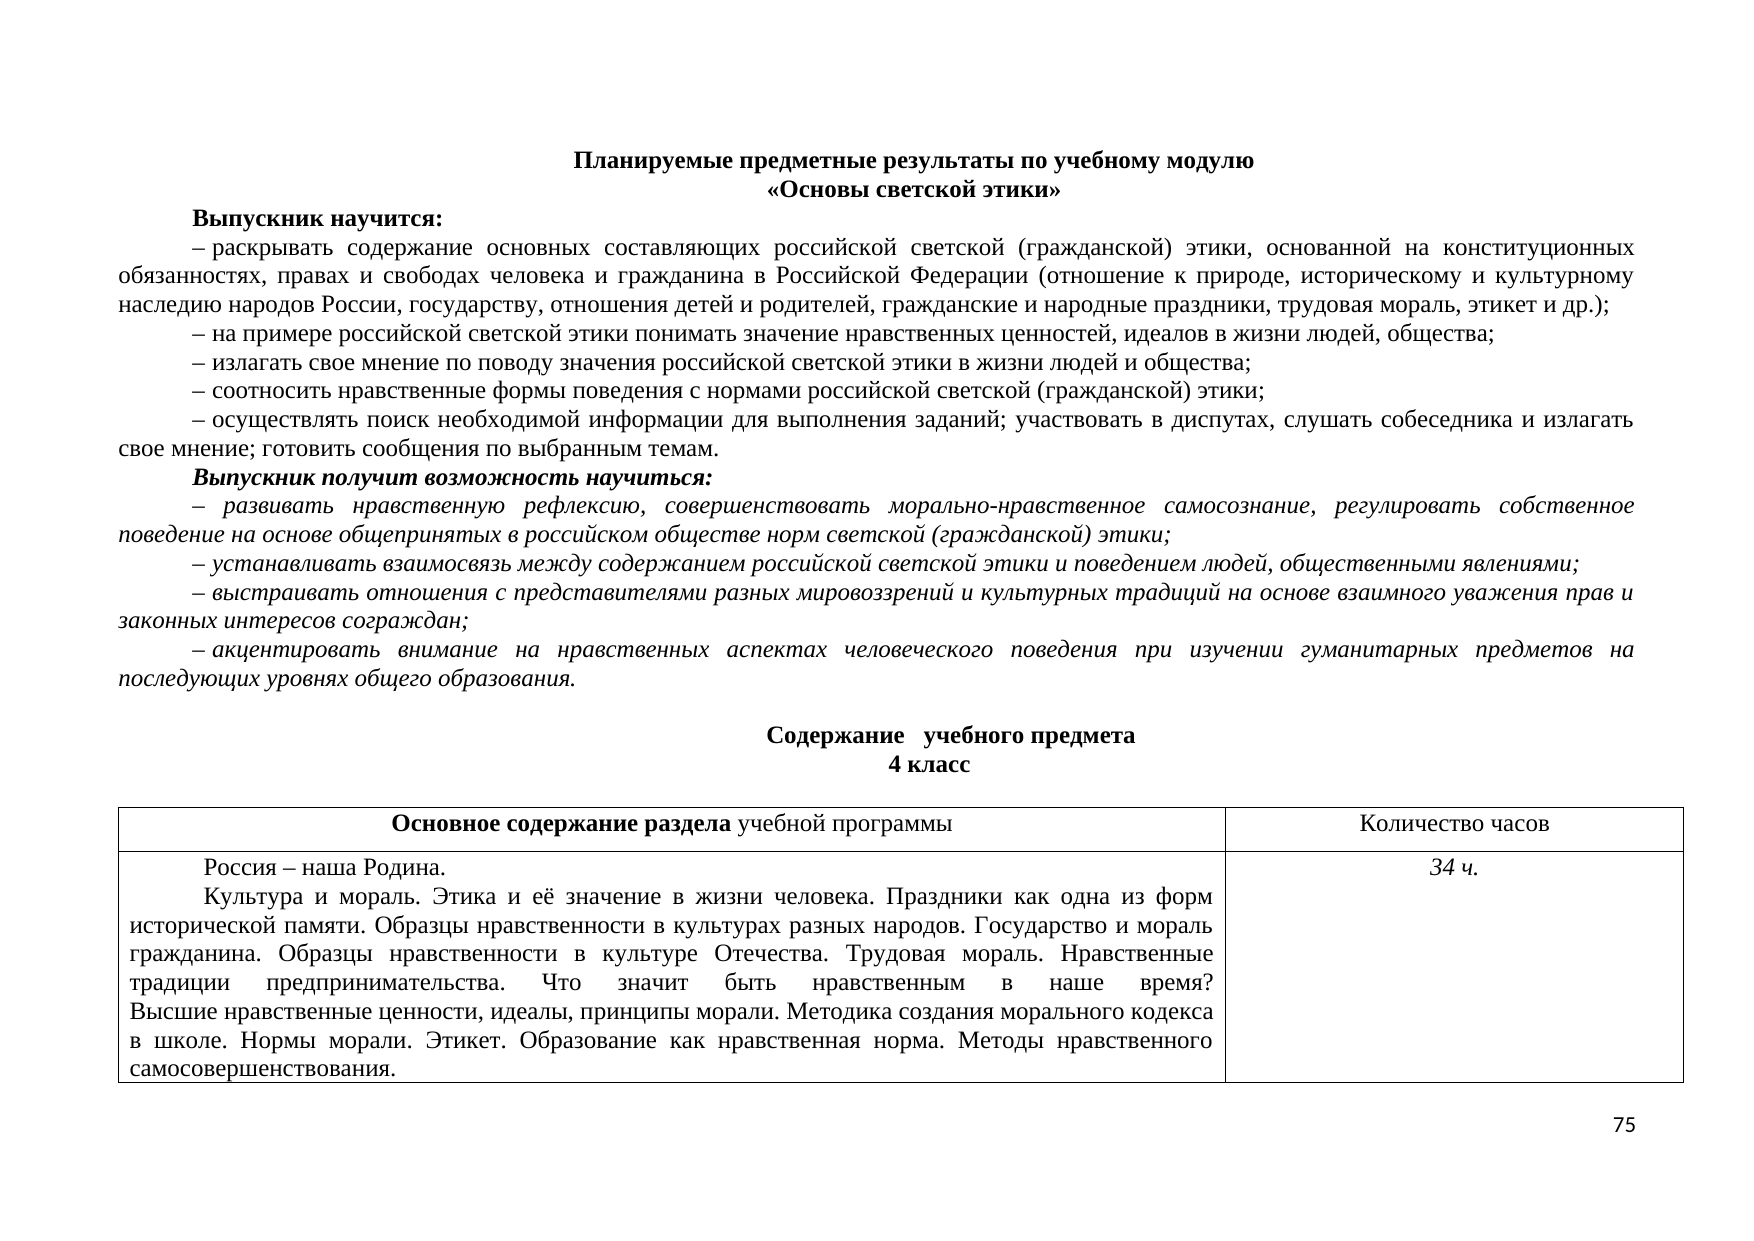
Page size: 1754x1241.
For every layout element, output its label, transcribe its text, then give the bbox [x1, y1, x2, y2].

list 4 класс [223, 749, 1636, 778]
text – соотносить нравственные формы поведения с нормами российской светской (гражданской) этики; [118, 375, 1636, 404]
text – развивать нравственную рефлексию, совершенствовать морально-нравственное самосознание, регулировать собственное поведение на основе общепринятых в российском обществе норм светской (гражданской) этики; [118, 490, 1636, 548]
text – осуществлять поиск необходимой информации для выполнения заданий; участвовать в диспутах, слушать собеседника и излагать свое мнение; готовить сообщения по выбранным темам. [118, 404, 1636, 462]
text Выпускник получит возможность научиться: [118, 462, 1636, 490]
text – акцентировать внимание на нравственных аспектах человеческого поведения при изучении гуманитарных предметов на последующих уровнях общего образования. [118, 634, 1636, 692]
text – излагать свое мнение по поводу значения российской светской этики в жизни людей и общества; [118, 347, 1636, 375]
table_cell 34 ч. [1226, 852, 1683, 1082]
text – раскрывать содержание основных составляющих российской светской (гражданской) этики, основанной на конституционных обязанностях, правах и свободах человека и гражданина в Российской Федерации (отношение к природе, историческому и культурному наследию народов России, государству, отношения детей и родителей, гражданские и народные праздники, трудовая мораль, этикет и др.); [118, 232, 1636, 318]
text – на примере российской светской этики понимать значение нравственных ценностей, идеалов в жизни людей, общества; [118, 318, 1636, 347]
table_header Основное содержание раздела учебной программы [119, 808, 1225, 851]
table_header Количество часов [1226, 808, 1683, 851]
text – устанавливать взаимосвязь между содержанием российской светской этики и поведением людей, общественными явлениями; [118, 548, 1636, 577]
text «Основы светской этики» [118, 174, 1636, 203]
list Содержание учебного предмета [223, 720, 1636, 749]
text Планируемые предметные результаты по учебному модулю [118, 145, 1636, 174]
text – выстраивать отношения с представителями разных мировоззрений и культурных традиций на основе взаимного уважения прав и законных интересов сограждан; [118, 577, 1636, 634]
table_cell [119, 852, 1225, 1082]
text Выпускник научится: [118, 203, 1636, 232]
